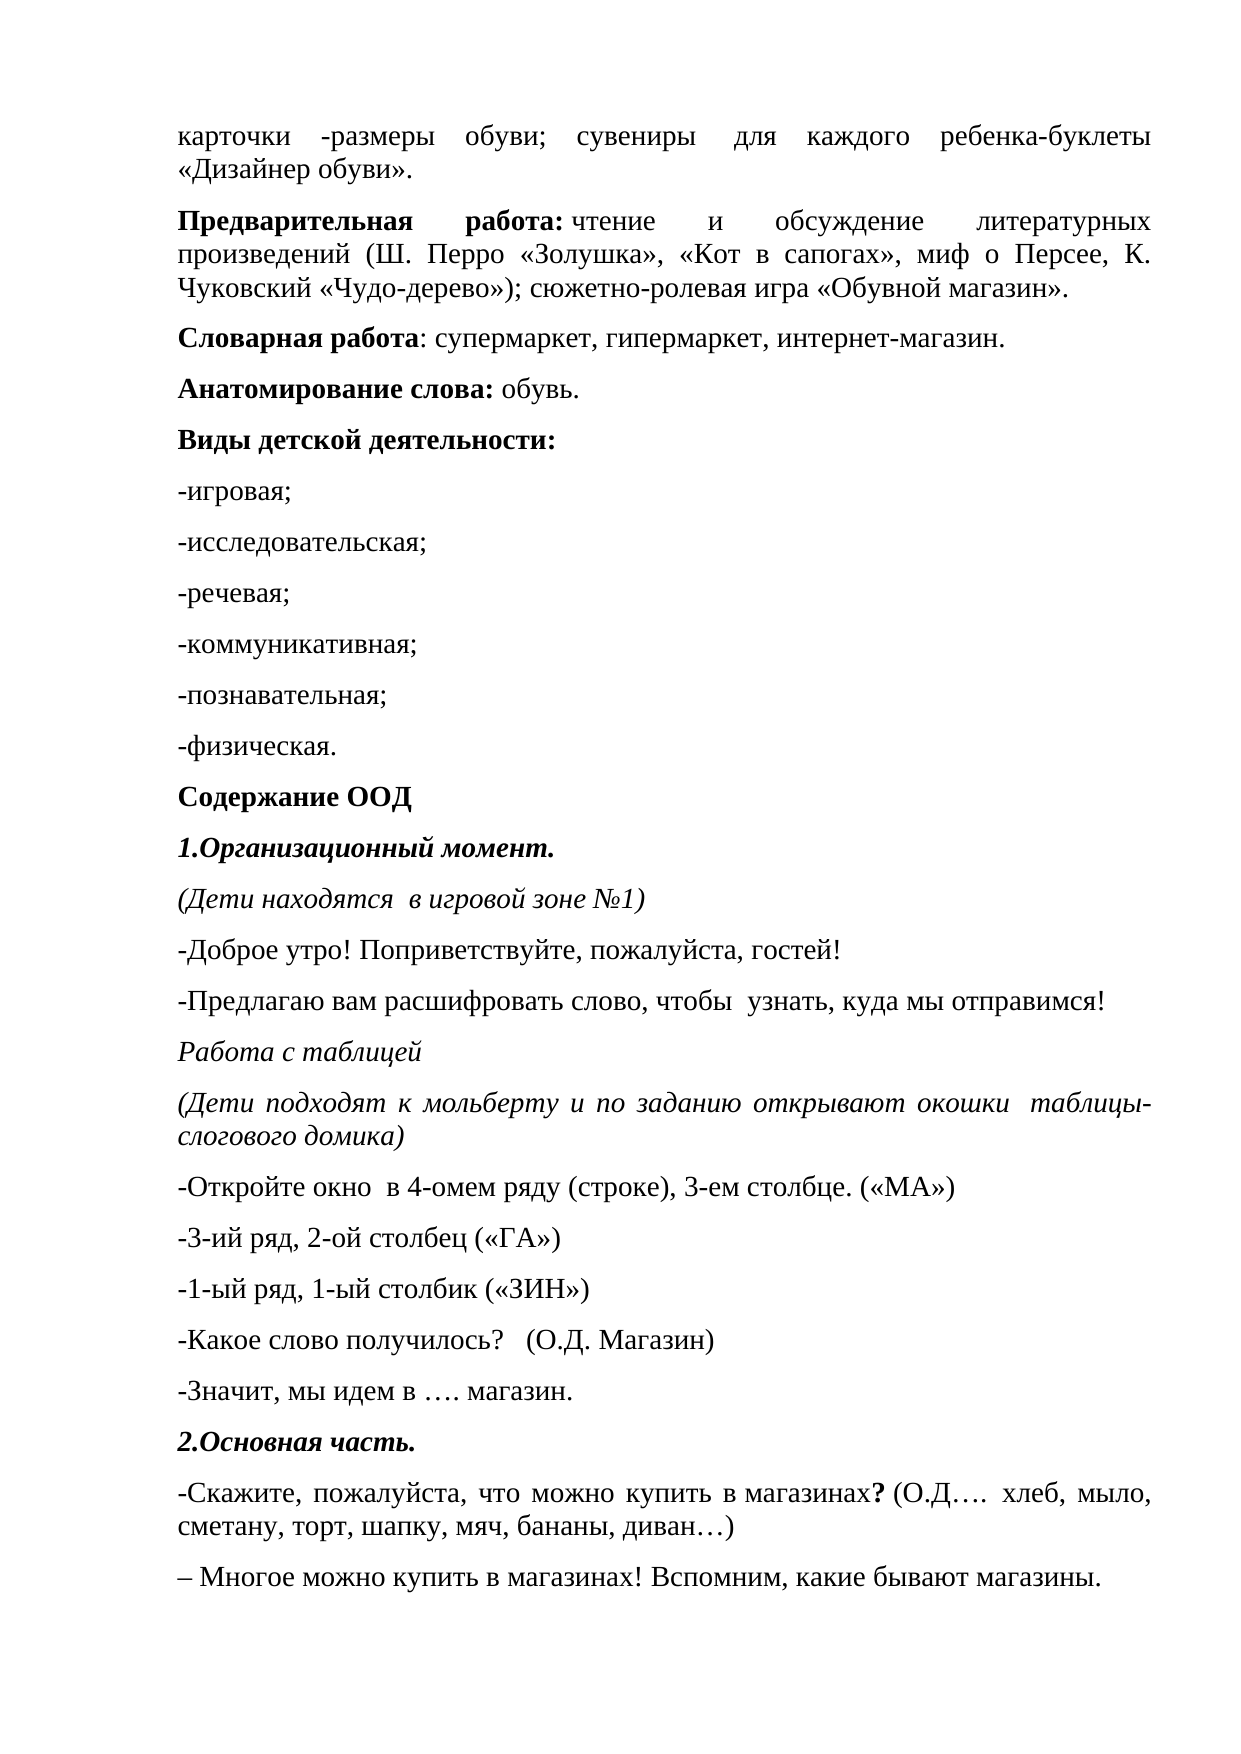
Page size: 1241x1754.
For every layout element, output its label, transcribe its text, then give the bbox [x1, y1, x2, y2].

text Анатомирование слова: обувь. [177, 372, 1152, 405]
text 2.Основная часть. [177, 1424, 1152, 1457]
text (Дети находятся в игровой зоне №1) [177, 881, 1152, 914]
text -Скажите, пожалуйста, что можно купить в магазинах? (О.Д…. хлеб, мыло, сметану, торт, шапку, мяч, бананы, диван…) [177, 1475, 1152, 1542]
text -3-ий ряд, 2-ой столбец («ГА») [177, 1220, 1152, 1254]
text -речевая; [177, 575, 1152, 609]
text -игровая; [177, 473, 1152, 507]
text Работа с таблицей [177, 1034, 1152, 1067]
text -1-ый ряд, 1-ый столбик («ЗИН») [177, 1271, 1152, 1304]
text Предварительная работа: чтение и обсуждение литературных произведений (Ш. Перро «Золушка», «Кот в сапогах», миф о Персее, К. Чуковский «Чудо-дерево»); сюжетно-ролевая игра «Обувной магазин». [177, 203, 1152, 303]
text Виды детской деятельности: [177, 422, 1152, 456]
text -Значит, мы идем в …. магазин. [177, 1373, 1152, 1406]
text -познавательная; [177, 677, 1152, 711]
text -Какое слово получилось? (О.Д. Магазин) [177, 1322, 1152, 1356]
text (Дети подходят к мольберту и по заданию открывают окошки таблицы-слогового домика) [177, 1085, 1152, 1152]
text -коммуникативная; [177, 626, 1152, 660]
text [177, 118, 1152, 185]
text -исследовательская; [177, 524, 1152, 558]
text Содержание ООД [177, 779, 1152, 813]
text -Предлагаю вам расшифровать слово, чтобы узнать, куда мы отправимся! [177, 983, 1152, 1016]
text 1.Организационный момент. [177, 830, 1152, 863]
text -физическая. [177, 728, 1152, 762]
text -Доброе утро! Поприветствуйте, пожалуйста, гостей! [177, 932, 1152, 965]
text – Многое можно купить в магазинах! Вспомним, какие бывают магазины. [177, 1559, 1152, 1593]
text -Откройте окно в 4-омем ряду (строке), 3-ем столбце. («МА») [177, 1169, 1152, 1203]
text Словарная работа: супермаркет, гипермаркет, интернет-магазин. [177, 321, 1152, 354]
